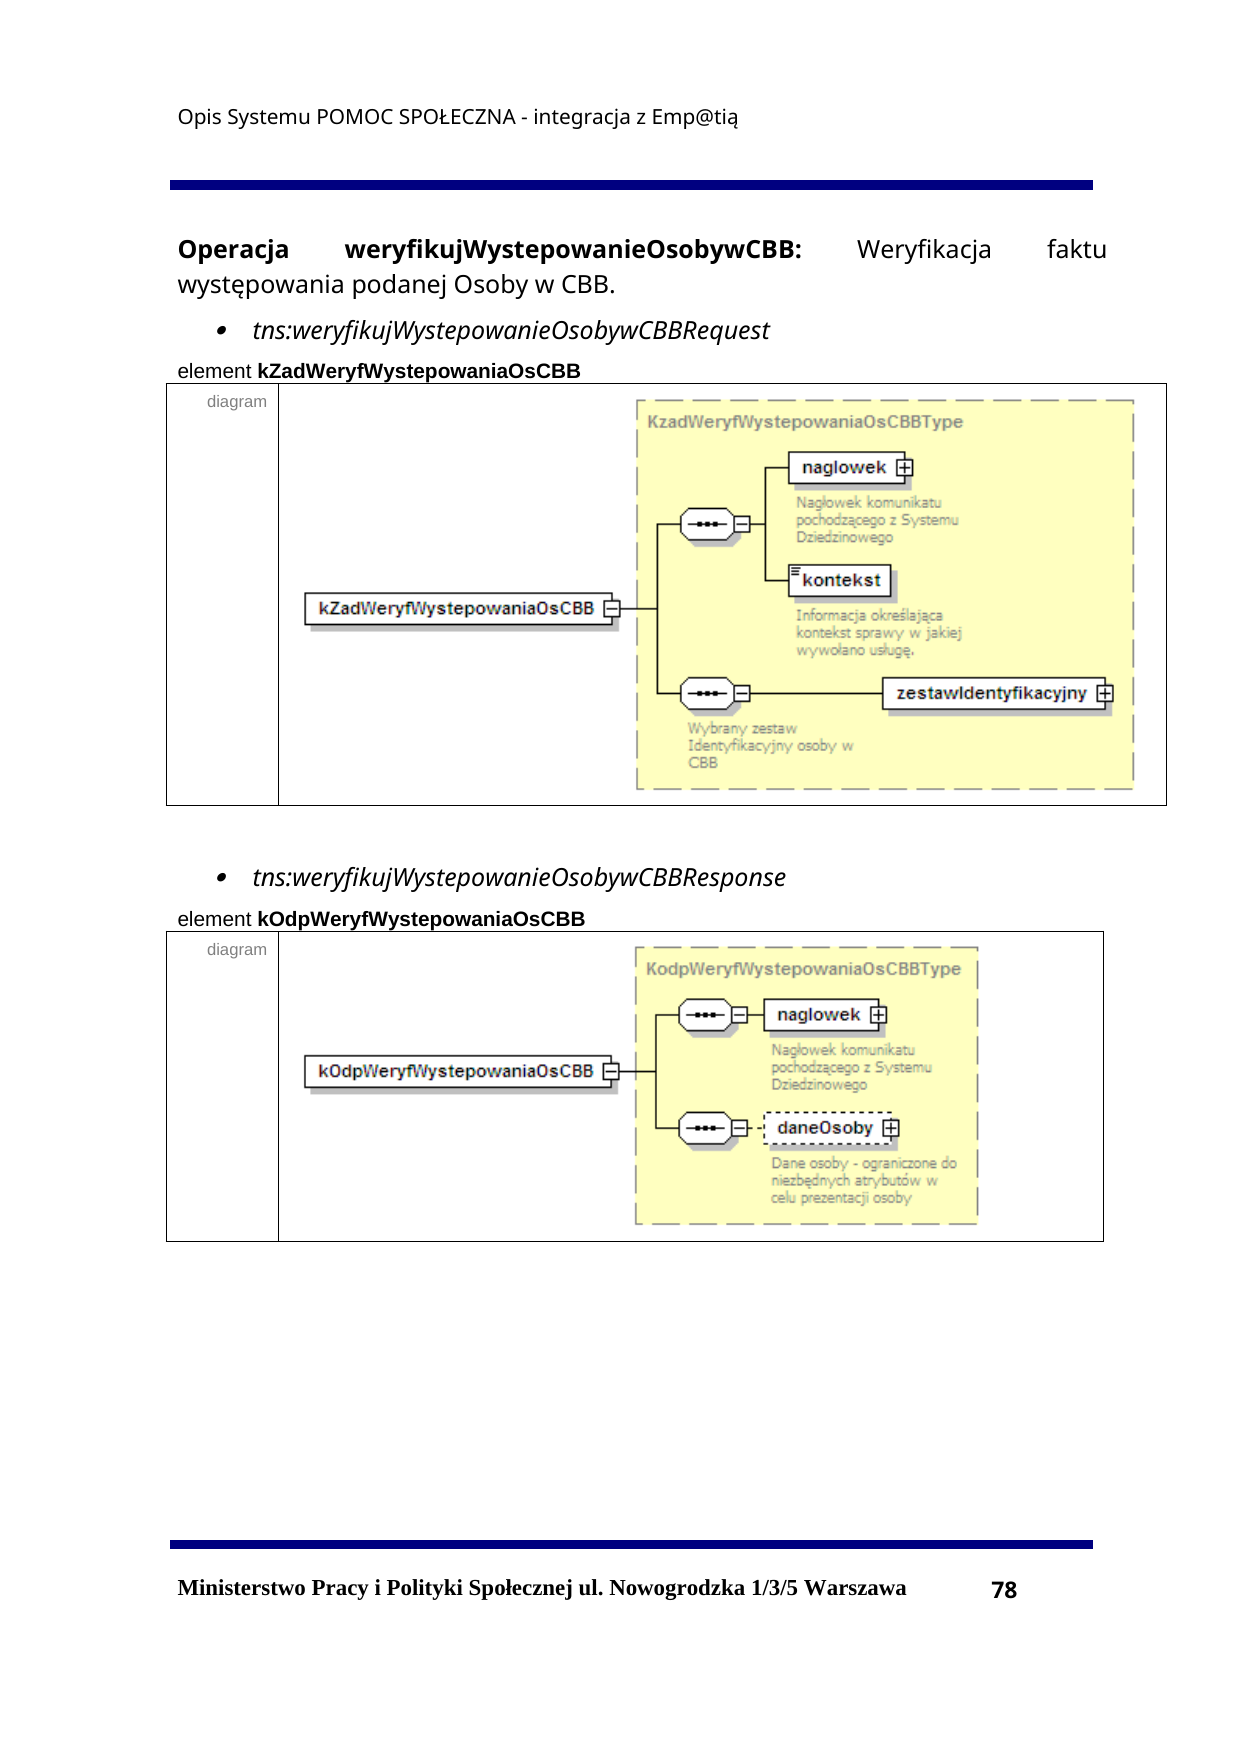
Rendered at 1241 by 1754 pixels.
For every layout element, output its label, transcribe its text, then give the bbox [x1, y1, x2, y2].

list tns:weryfikujWystepowanieOsobywCBBResponse [215, 860, 1107, 894]
text Operacja weryfikujWystepowanieOsobywCBB: Weryfikacja faktu występowania podanej Osoby w CBB. [177, 232, 1107, 300]
text element kOdpWeryfWystepowaniaOsCBB [177, 907, 1107, 931]
table_header [279, 384, 1166, 805]
table_header [279, 932, 1103, 1241]
table_header diagram [167, 932, 278, 1241]
text element kZadWeryfWystepowaniaOsCBB [177, 359, 1107, 383]
table_header diagram [167, 384, 278, 805]
picture [289, 939, 1042, 1233]
picture [289, 392, 1149, 798]
list tns:weryfikujWystepowanieOsobywCBBRequest [215, 313, 1107, 347]
